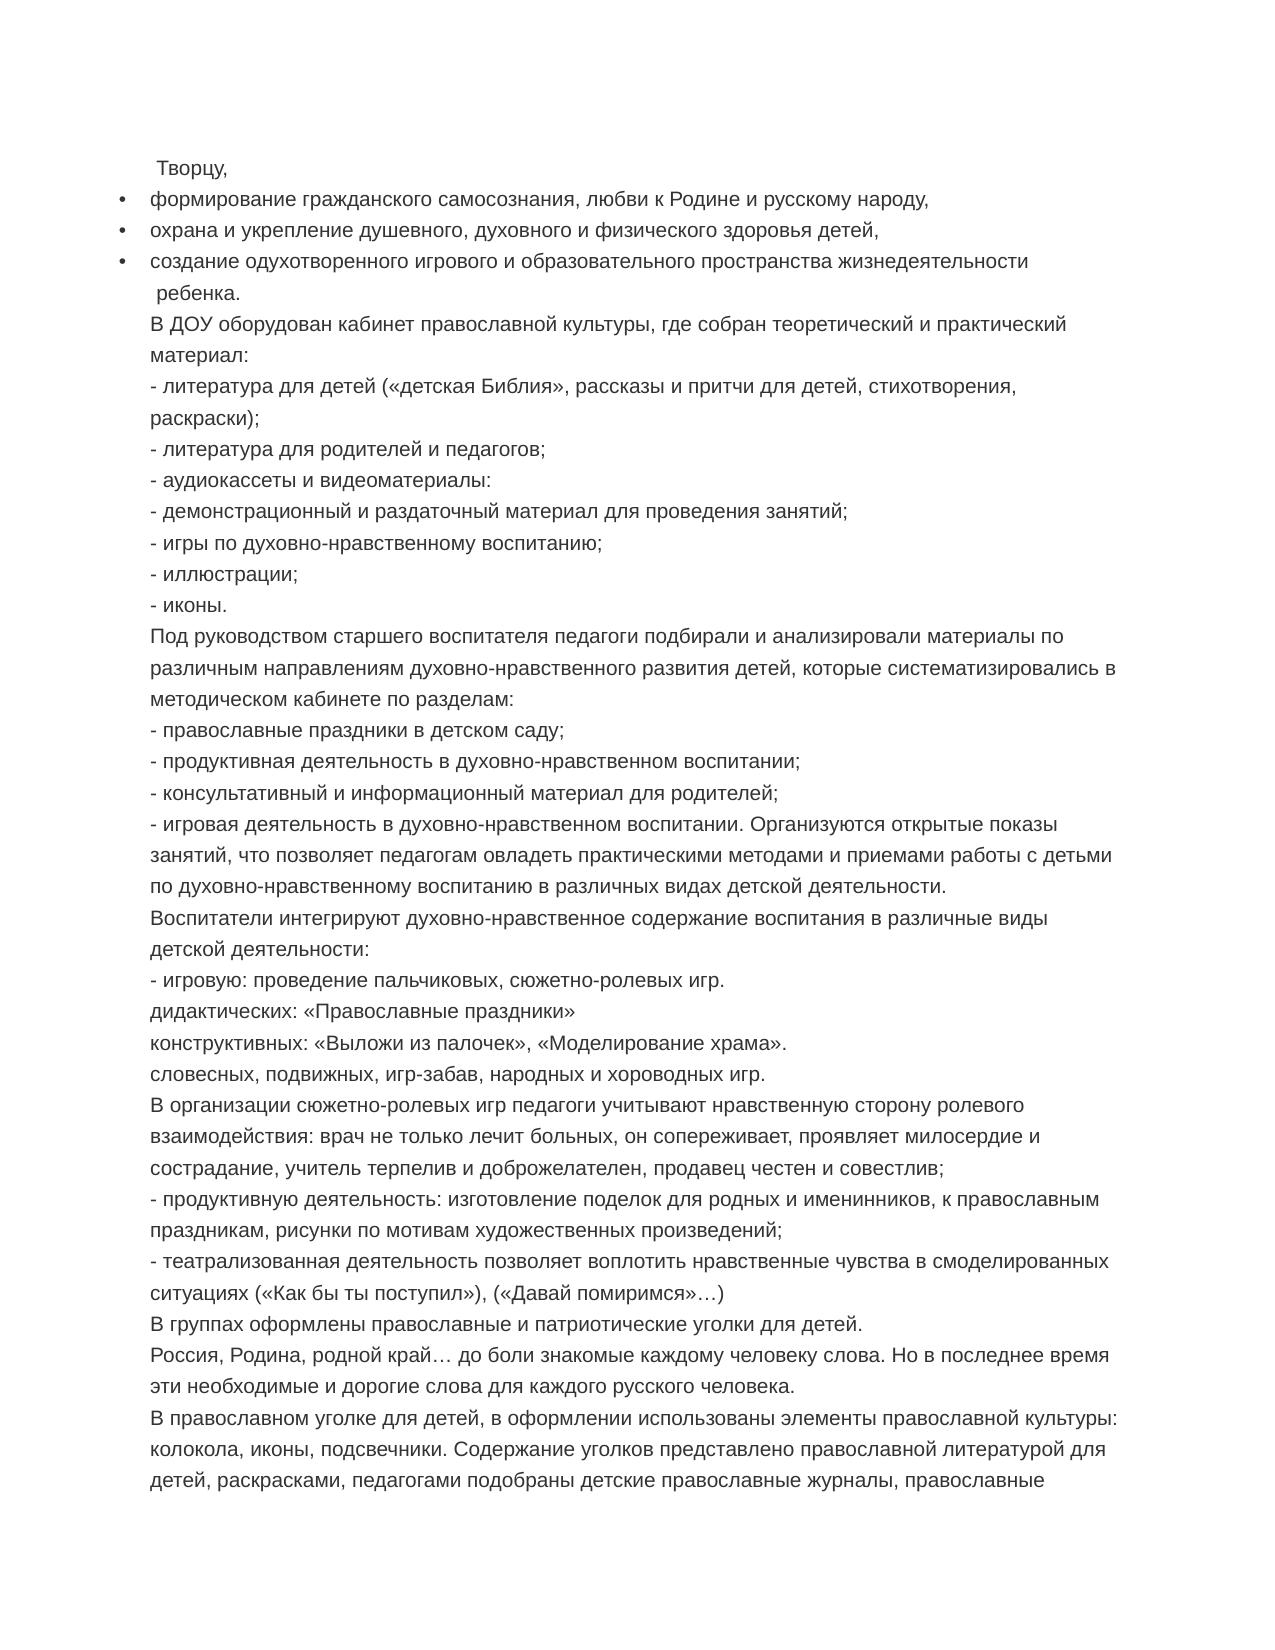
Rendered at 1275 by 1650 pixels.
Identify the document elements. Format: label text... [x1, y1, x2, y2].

text - литература для родителей и педагогов; [150, 431, 1125, 462]
text Россия, Родина, родной край… до боли знакомые каждому человеку слова. Но в последнее время эти необходимые и дорогие слова для каждого русского человека. [150, 1337, 1125, 1400]
text - иллюстрации; [150, 556, 1125, 587]
text конструктивных: «Выложи из палочек», «Моделирование храма». [150, 1025, 1125, 1056]
text - игры по духовно-нравственному воспитанию; [150, 525, 1125, 556]
text В организации сюжетно-ролевых игр педагоги учитывают нравственную сторону ролевого взаимодействия: врач не только лечит больных, он сопереживает, проявляет милосердие и сострадание, учитель терпелив и доброжелателен, продавец честен и совестлив; [150, 1087, 1125, 1181]
text Под руководством старшего воспитателя педагоги подбирали и анализировали материалы по различным направлениям духовно-нравственного развития детей, которые систематизировались в методическом кабинете по разделам: [150, 619, 1125, 712]
text - литература для детей («детская Библия», рассказы и притчи для детей, стихотворения, раскраски); [150, 369, 1125, 431]
text - игровую: проведение пальчиковых, сюжетно-ролевых игр. [150, 962, 1125, 994]
list создание одухотворенного игрового и образовательного пространства жизнедеятельности ребенка. [119, 244, 1119, 306]
list охрана и укрепление душевного, духовного и физического здоровья детей, [119, 212, 1119, 244]
list формирование гражданского самосознания, любви к Родине и русскому народу, [119, 181, 1119, 212]
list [119, 150, 1119, 181]
text В ДОУ оборудован кабинет православной культуры, где собран теоретический и практический материал: [150, 306, 1125, 369]
text дидактических: «Православные праздники» [150, 994, 1125, 1025]
text - православные праздники в детском саду; [150, 712, 1125, 744]
text В группах оформлены православные и патриотические уголки для детей. [150, 1306, 1125, 1337]
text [150, 1400, 1125, 1494]
text Воспитатели интегрируют духовно-нравственное содержание воспитания в различные виды детской деятельности: [150, 900, 1125, 962]
text - иконы. [150, 587, 1125, 619]
text - демонстрационный и раздаточный материал для проведения занятий; [150, 494, 1125, 525]
text - продуктивная деятельность в духовно-нравственном воспитании; [150, 744, 1125, 775]
text - аудиокассеты и видеоматериалы: [150, 462, 1125, 494]
text - консультативный и информационный материал для родителей; [150, 775, 1125, 806]
text - театрализованная деятельность позволяет воплотить нравственные чувства в смоделированных ситуациях («Как бы ты поступил»), («Давай помиримся»…) [150, 1244, 1125, 1306]
text - продуктивную деятельность: изготовление поделок для родных и именинников, к православным праздникам, рисунки по мотивам художественных произведений; [150, 1181, 1125, 1244]
text - игровая деятельность в духовно-нравственном воспитании. Организуются открытые показы занятий, что позволяет педагогам овладеть практическими методами и приемами работы с детьми по духовно-нравственному воспитанию в различных видах детской деятельности. [150, 806, 1125, 900]
text словесных, подвижных, игр-забав, народных и хороводных игр. [150, 1056, 1125, 1087]
